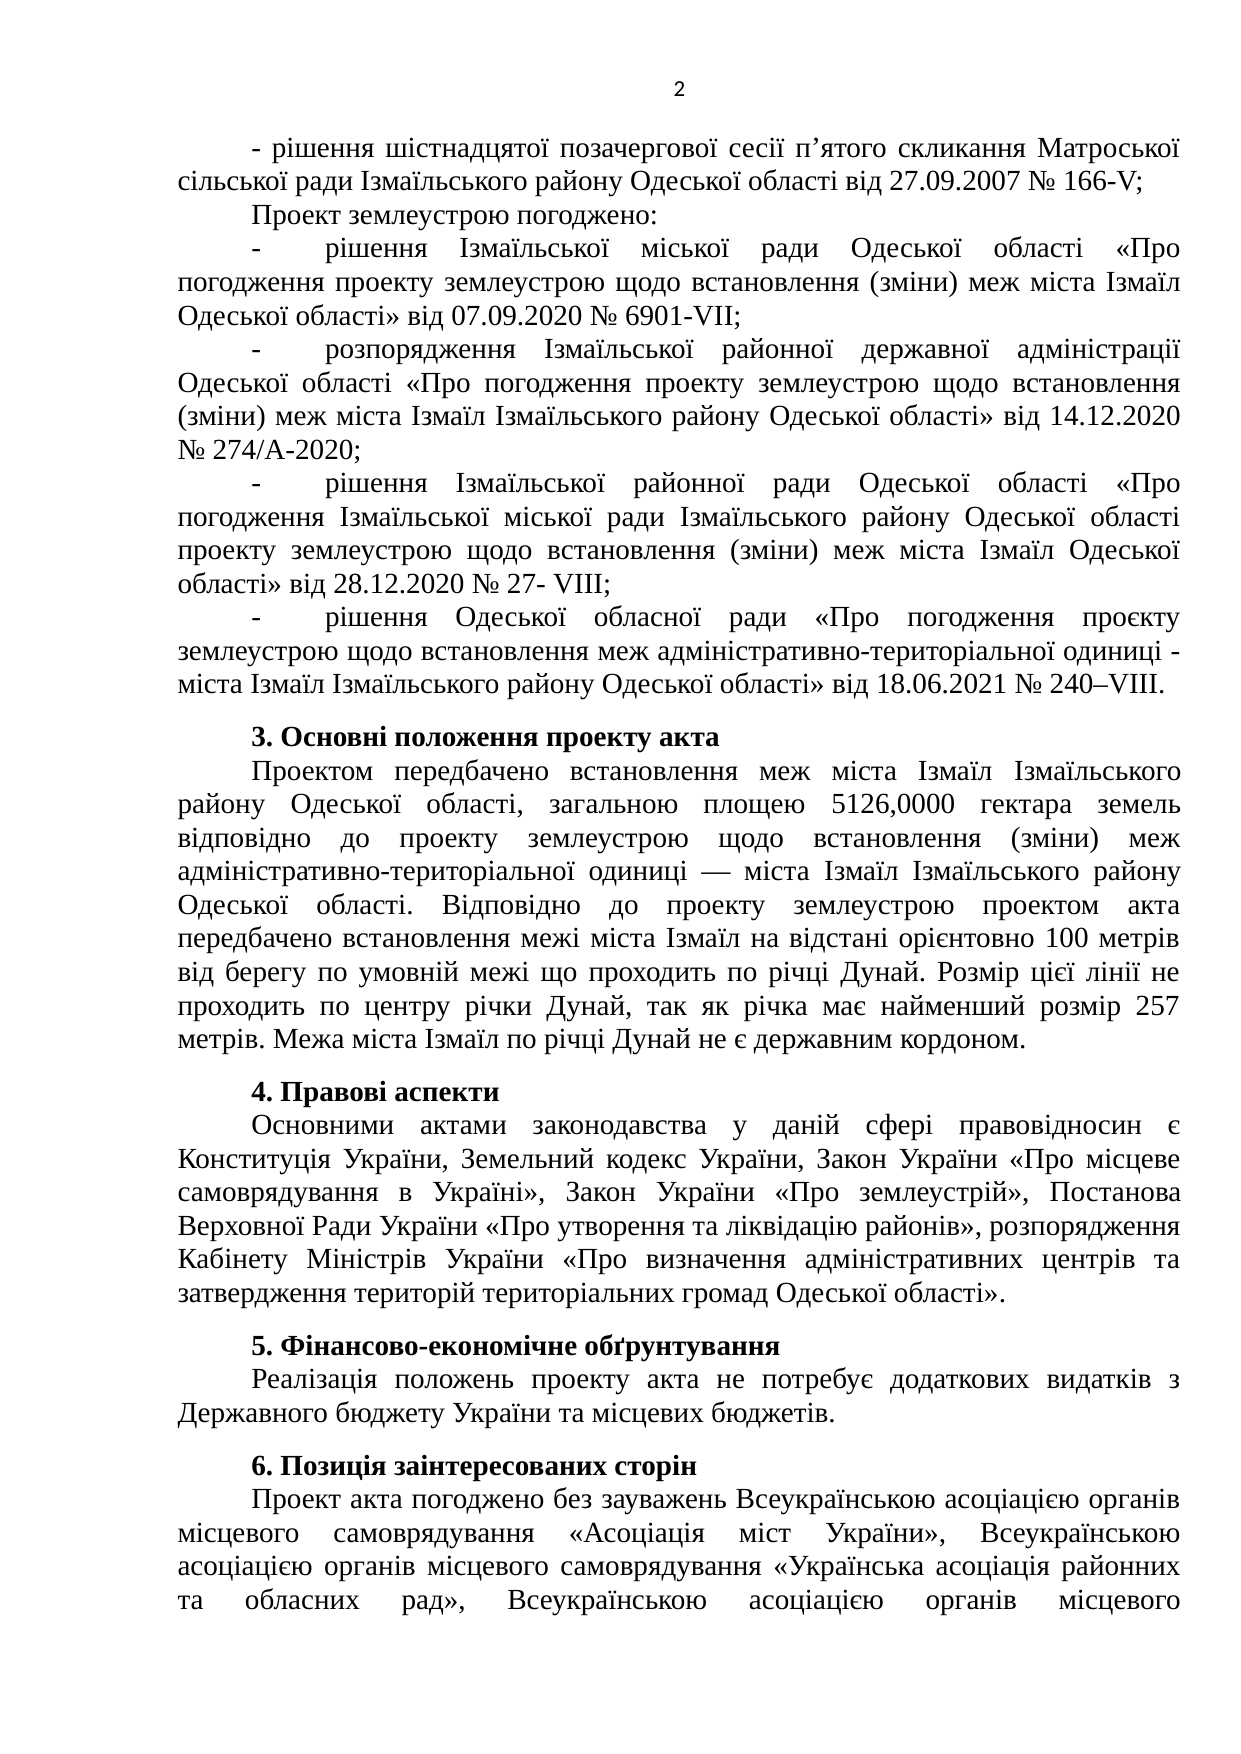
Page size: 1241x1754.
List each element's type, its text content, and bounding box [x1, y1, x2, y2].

text 5. Фінансово-економічне обґрунтування [177, 1328, 1181, 1361]
list рішення Ізмаїльської міської ради Одеської області «Про погодження проекту землеустрою щодо встановлення (зміни) меж міста Ізмаїл Одеської області» від 07.09.2020 № 6901-VII; [177, 231, 1181, 331]
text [177, 1481, 1181, 1615]
list рішення Одеської обласної ради «Про погодження проєкту землеустрою щодо встановлення меж адміністративно-територіальної одиниці -міста Ізмаїл Ізмаїльського району Одеської області» від 18.06.2021 № 240–VIIІ. [177, 599, 1181, 700]
list розпорядження Ізмаїльської районної державної адміністрації Одеської області «Про погодження проекту землеустрою щодо встановлення (зміни) меж міста Ізмаїл Ізмаїльського району Одеської області» від 14.12.2020 № 274/А-2020; [177, 331, 1181, 465]
text 4. Правові аспекти [177, 1074, 1181, 1107]
text Реалізація положень проекту акта не потребує додаткових видатків з Державного бюджету України та місцевих бюджетів. [177, 1361, 1181, 1428]
text Основними актами законодавства у даній сфері правовідносин є Конституція України, Земельний кодекс України, Закон України «Про місцеве самоврядування в Україні», Закон України «Про землеустрій», Постанова Верховної Ради України «Про утворення та ліквідацію районів», розпорядження Кабінету Міністрів України «Про визначення адміністративних центрів та затвердження територій територіальних громад Одеської області». [177, 1107, 1181, 1309]
text Проектом передбачено встановлення меж міста Ізмаїл Ізмаїльського району Одеської області, загальною площею 5126,0000 гектара земель відповідно до проекту землеустрою щодо встановлення (зміни) меж адміністративно-територіальної одиниці — міста Ізмаїл Ізмаїльського району Одеської області. Відповідно до проекту землеустрою проектом акта передбачено встановлення межі міста Ізмаїл на відстані орієнтовно 100 метрів від берегу по умовній межі що проходить по річці Дунай. Розмір цієї лінії не проходить по центру річки Дунай, так як річка має найменший розмір 257 метрів. Межа міста Ізмаїл по річці Дунай не є державним кордоном. [177, 753, 1181, 1055]
text 3. Основні положення проекту акта [177, 719, 1181, 753]
list рішення Ізмаїльської районної ради Одеської області «Про погодження Ізмаїльської міської ради Ізмаїльського району Одеської області проекту землеустрою щодо встановлення (зміни) меж міста Ізмаїл Одеської області» від 28.12.2020 № 27- VIІІ; [177, 465, 1181, 599]
text - рішення шістнадцятої позачергової сесії п’ятого скликання Матроської сільської ради Ізмаїльського району Одеської області від 27.09.2007 № 166-V; [177, 130, 1181, 197]
text Проект землеустрою погоджено: [177, 197, 1181, 231]
text 6. Позиція заінтересованих сторін [177, 1448, 1181, 1481]
